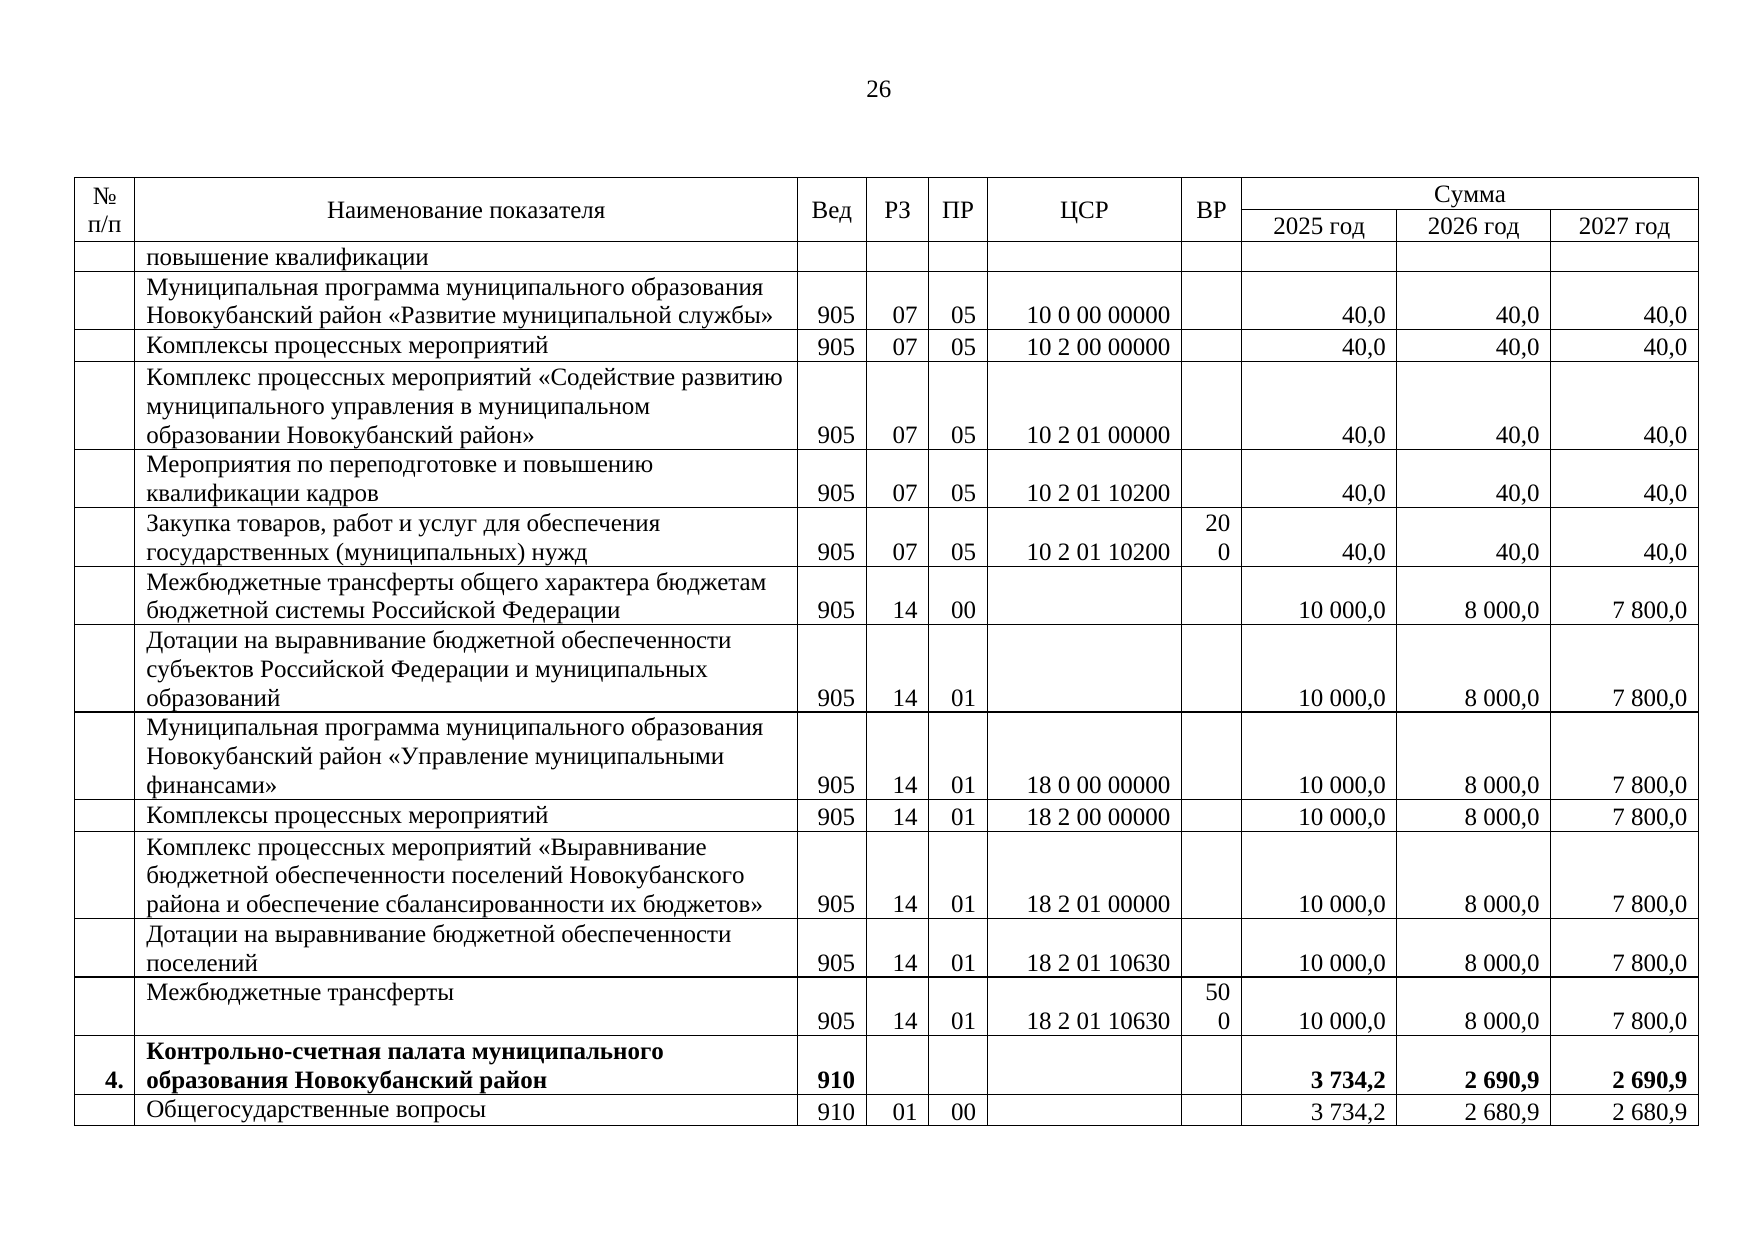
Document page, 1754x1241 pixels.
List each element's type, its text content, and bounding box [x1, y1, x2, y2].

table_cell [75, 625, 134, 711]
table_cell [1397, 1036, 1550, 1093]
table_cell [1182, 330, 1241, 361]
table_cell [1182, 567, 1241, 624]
table_header Наименование показателя [135, 178, 797, 241]
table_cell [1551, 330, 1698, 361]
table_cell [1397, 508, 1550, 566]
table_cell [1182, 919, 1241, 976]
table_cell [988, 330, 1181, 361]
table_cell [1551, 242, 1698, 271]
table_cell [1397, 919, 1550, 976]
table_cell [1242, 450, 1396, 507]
table_cell 2027 год [1551, 210, 1698, 241]
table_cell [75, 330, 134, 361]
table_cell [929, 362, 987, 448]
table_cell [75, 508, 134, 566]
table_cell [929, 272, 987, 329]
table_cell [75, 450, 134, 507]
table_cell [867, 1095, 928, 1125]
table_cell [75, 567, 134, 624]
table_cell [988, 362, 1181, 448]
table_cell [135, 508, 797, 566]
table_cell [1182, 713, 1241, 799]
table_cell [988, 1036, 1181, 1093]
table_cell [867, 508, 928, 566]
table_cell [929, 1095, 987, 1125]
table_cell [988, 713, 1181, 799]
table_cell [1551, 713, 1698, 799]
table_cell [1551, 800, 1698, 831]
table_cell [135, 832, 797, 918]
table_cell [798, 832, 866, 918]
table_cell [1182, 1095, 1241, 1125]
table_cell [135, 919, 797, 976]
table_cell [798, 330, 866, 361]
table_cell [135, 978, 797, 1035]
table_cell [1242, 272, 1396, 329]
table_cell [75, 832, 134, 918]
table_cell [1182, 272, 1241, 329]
table_cell 2026 год [1397, 210, 1550, 241]
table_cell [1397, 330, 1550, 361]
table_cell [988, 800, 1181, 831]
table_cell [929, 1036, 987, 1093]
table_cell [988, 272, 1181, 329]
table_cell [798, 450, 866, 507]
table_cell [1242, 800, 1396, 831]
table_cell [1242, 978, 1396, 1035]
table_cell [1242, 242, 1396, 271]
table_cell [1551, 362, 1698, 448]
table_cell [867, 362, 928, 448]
table_header ЦСР [988, 178, 1181, 241]
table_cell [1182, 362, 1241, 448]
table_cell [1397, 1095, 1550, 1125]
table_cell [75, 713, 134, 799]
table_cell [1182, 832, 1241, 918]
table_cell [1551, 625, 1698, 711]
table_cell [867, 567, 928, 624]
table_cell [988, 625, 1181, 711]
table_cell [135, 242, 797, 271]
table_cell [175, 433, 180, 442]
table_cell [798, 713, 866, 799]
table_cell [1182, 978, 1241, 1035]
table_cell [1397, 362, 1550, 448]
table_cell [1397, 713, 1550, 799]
table_header Сумма [1242, 178, 1698, 209]
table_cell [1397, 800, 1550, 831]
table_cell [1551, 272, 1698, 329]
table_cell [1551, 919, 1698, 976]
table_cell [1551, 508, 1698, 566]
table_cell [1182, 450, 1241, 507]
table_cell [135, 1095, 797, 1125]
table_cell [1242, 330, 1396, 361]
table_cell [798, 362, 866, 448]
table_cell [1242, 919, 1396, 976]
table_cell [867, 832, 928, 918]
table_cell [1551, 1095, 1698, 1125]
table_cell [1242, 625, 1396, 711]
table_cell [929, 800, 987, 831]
table_header ВР [1182, 178, 1241, 241]
table_header ПР [929, 178, 987, 241]
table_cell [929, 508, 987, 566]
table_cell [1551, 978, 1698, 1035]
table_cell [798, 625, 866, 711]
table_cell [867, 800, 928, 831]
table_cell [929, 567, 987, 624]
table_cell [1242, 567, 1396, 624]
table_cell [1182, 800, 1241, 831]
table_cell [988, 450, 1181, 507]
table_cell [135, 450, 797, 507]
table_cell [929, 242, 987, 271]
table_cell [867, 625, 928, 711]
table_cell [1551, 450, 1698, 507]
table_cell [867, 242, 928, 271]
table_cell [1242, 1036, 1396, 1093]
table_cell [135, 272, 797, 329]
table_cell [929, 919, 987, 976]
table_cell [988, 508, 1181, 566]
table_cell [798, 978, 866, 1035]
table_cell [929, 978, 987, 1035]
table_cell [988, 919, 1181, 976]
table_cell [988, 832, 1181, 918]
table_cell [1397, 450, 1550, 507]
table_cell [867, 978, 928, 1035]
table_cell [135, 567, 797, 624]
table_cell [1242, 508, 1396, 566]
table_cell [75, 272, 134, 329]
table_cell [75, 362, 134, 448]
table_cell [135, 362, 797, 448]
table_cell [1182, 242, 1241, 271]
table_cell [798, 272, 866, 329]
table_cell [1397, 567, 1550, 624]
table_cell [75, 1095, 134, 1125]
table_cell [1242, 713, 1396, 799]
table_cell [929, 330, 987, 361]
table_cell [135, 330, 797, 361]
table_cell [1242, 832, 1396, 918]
table_cell 2025 год [1242, 210, 1396, 241]
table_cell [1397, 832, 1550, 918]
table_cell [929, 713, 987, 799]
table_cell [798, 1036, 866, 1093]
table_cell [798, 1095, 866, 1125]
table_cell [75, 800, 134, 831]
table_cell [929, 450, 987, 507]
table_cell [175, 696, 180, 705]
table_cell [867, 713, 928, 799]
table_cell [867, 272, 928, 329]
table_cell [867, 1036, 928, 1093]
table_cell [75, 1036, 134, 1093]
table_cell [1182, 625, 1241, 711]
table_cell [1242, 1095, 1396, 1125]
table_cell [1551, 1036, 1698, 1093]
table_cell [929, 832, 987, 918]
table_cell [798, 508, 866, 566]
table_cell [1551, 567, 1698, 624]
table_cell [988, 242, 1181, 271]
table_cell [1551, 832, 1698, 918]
table_header Вед [798, 178, 866, 241]
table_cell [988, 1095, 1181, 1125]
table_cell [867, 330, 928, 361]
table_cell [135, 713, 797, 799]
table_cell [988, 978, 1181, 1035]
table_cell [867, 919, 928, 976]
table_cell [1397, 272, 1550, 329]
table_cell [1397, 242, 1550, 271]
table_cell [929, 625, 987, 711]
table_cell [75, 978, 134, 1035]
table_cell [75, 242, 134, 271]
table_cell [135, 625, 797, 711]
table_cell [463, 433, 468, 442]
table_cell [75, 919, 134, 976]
table_header № п/п [75, 178, 134, 241]
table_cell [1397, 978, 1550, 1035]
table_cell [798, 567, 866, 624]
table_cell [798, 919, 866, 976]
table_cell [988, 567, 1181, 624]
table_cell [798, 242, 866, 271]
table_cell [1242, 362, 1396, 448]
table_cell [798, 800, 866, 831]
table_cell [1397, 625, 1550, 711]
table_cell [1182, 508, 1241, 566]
table_header РЗ [867, 178, 928, 241]
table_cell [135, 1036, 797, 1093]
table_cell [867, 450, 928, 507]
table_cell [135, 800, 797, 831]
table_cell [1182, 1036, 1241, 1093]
